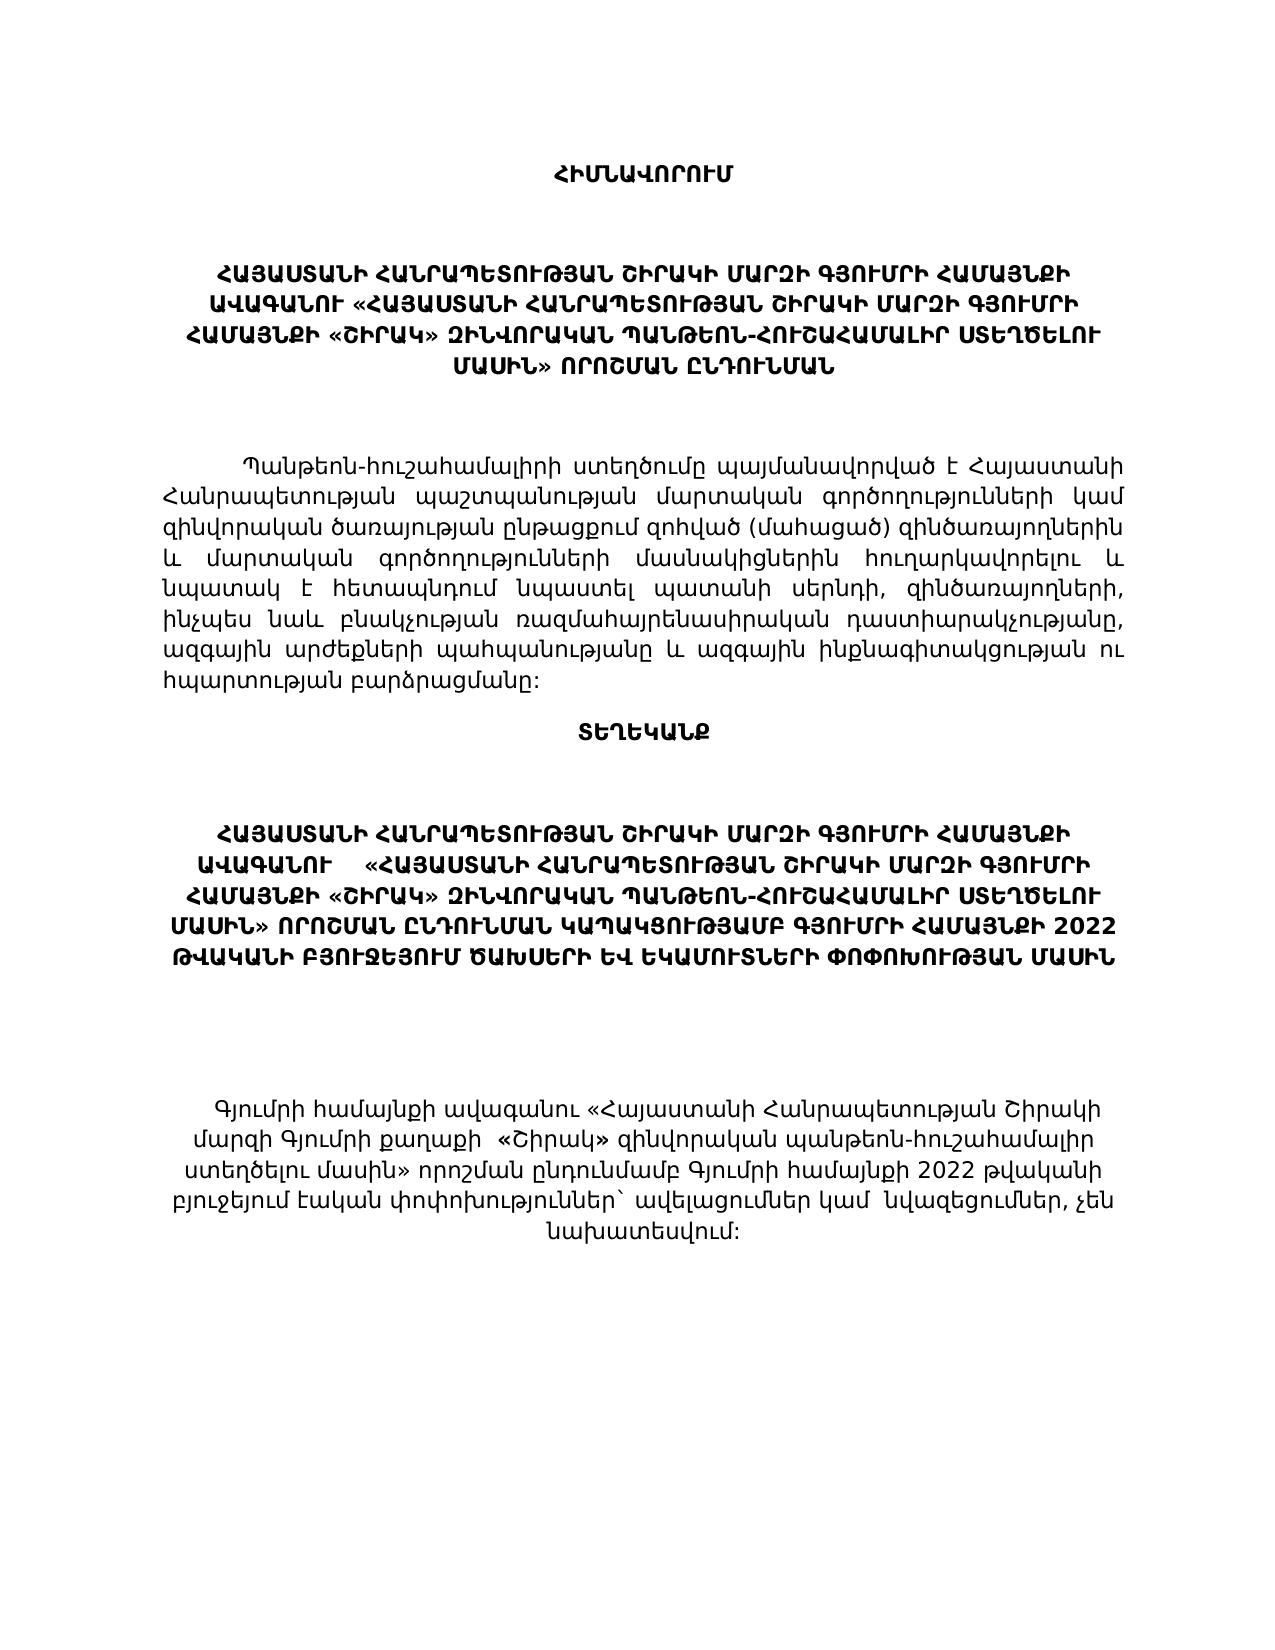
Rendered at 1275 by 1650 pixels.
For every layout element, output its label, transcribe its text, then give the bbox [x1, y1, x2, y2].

text ՏԵՂԵԿԱՆՔ [162, 719, 1125, 745]
text ՀԱՅԱՍՏԱՆԻ ՀԱՆՐԱՊԵՏՈՒԹՅԱՆ ՇԻՐԱԿԻ ՄԱՐԶԻ ԳՅՈՒՄՐԻ ՀԱՄԱՅՆՔԻ ԱՎԱԳԱՆՈՒ «ՀԱՅԱՍՏԱՆԻ ՀԱՆՐԱՊԵՏՈՒԹՅԱՆ ՇԻՐԱԿԻ ՄԱՐԶԻ ԳՅՈՒՄՐԻ ՀԱՄԱՅՆՔԻ «ՇԻՐԱԿ» ԶԻՆՎՈՐԱԿԱՆ ՊԱՆԹԵՈՆ-ՀՈՒՇԱՀԱՄԱԼԻՐ ՍՏԵՂԾԵԼՈՒ ՄԱՍԻՆ» ՈՐՈՇՄԱՆ ԸՆԴՈՒՆՄԱՆ ԿԱՊԱԿՑՈՒԹՅԱՄԲ ԳՅՈՒՄՐԻ ՀԱՄԱՅՆՔԻ 2022 ԹՎԱԿԱՆԻ ԲՅՈՒՋԵՅՈՒՄ ԾԱԽՍԵՐԻ ԵՎ ԵԿԱՄՈՒՏՆԵՐԻ ՓՈՓՈԽՈՒԹՅԱՆ ՄԱՍԻՆ [162, 822, 1125, 971]
text ՀԻՄՆԱՎՈՐՈՒՄ [162, 161, 1125, 187]
text Գյումրի համայնքի ավագանու «Հայաստանի Հանրապետության Շիրակի մարզի Գյումրի քաղաքի «Շիրակ» զինվորական պանթեոն-հուշահամալիր ստեղծելու մասին» որոշման ընդունմամբ Գյումրի համայնքի 2022 թվականի բյուջեյում էական փոփոխություններ` ավելացումներ կամ նվազեցումներ, չեն նախատեսվում: [162, 1096, 1125, 1245]
text ՀԱՅԱՍՏԱՆԻ ՀԱՆՐԱՊԵՏՈՒԹՅԱՆ ՇԻՐԱԿԻ ՄԱՐԶԻ ԳՅՈՒՄՐԻ ՀԱՄԱՅՆՔԻ ԱՎԱԳԱՆՈՒ «ՀԱՅԱՍՏԱՆԻ ՀԱՆՐԱՊԵՏՈՒԹՅԱՆ ՇԻՐԱԿԻ ՄԱՐԶԻ ԳՅՈՒՄՐԻ ՀԱՄԱՅՆՔԻ «ՇԻՐԱԿ» ԶԻՆՎՈՐԱԿԱՆ ՊԱՆԹԵՈՆ-ՀՈՒՇԱՀԱՄԱԼԻՐ ՍՏԵՂԾԵԼՈՒ ՄԱՍԻՆ» ՈՐՈՇՄԱՆ ԸՆԴՈՒՆՄԱՆ [162, 261, 1125, 379]
text Պանթեոն-հուշահամալիրի ստեղծումը պայմանավորված է Հայաստանի Հանրապետության պաշտպանության մարտական գործողությունների կամ զինվորական ծառայության ընթացքում զոհված (մահացած) զինծառայողներին և մարտական գործողությունների մասնակիցներին հուղարկավորելու և նպատակ է հետապնդում նպաստել պատանի սերնդի, զինծառայողների, ինչպես նաև բնակչության ռազմահայրենասիրական դաստիարակչությանը, ազգային արժեքների պահպանությանը և ազգային ինքնագիտակցության ու հպարտության բարձրացմանը: [162, 453, 1125, 694]
